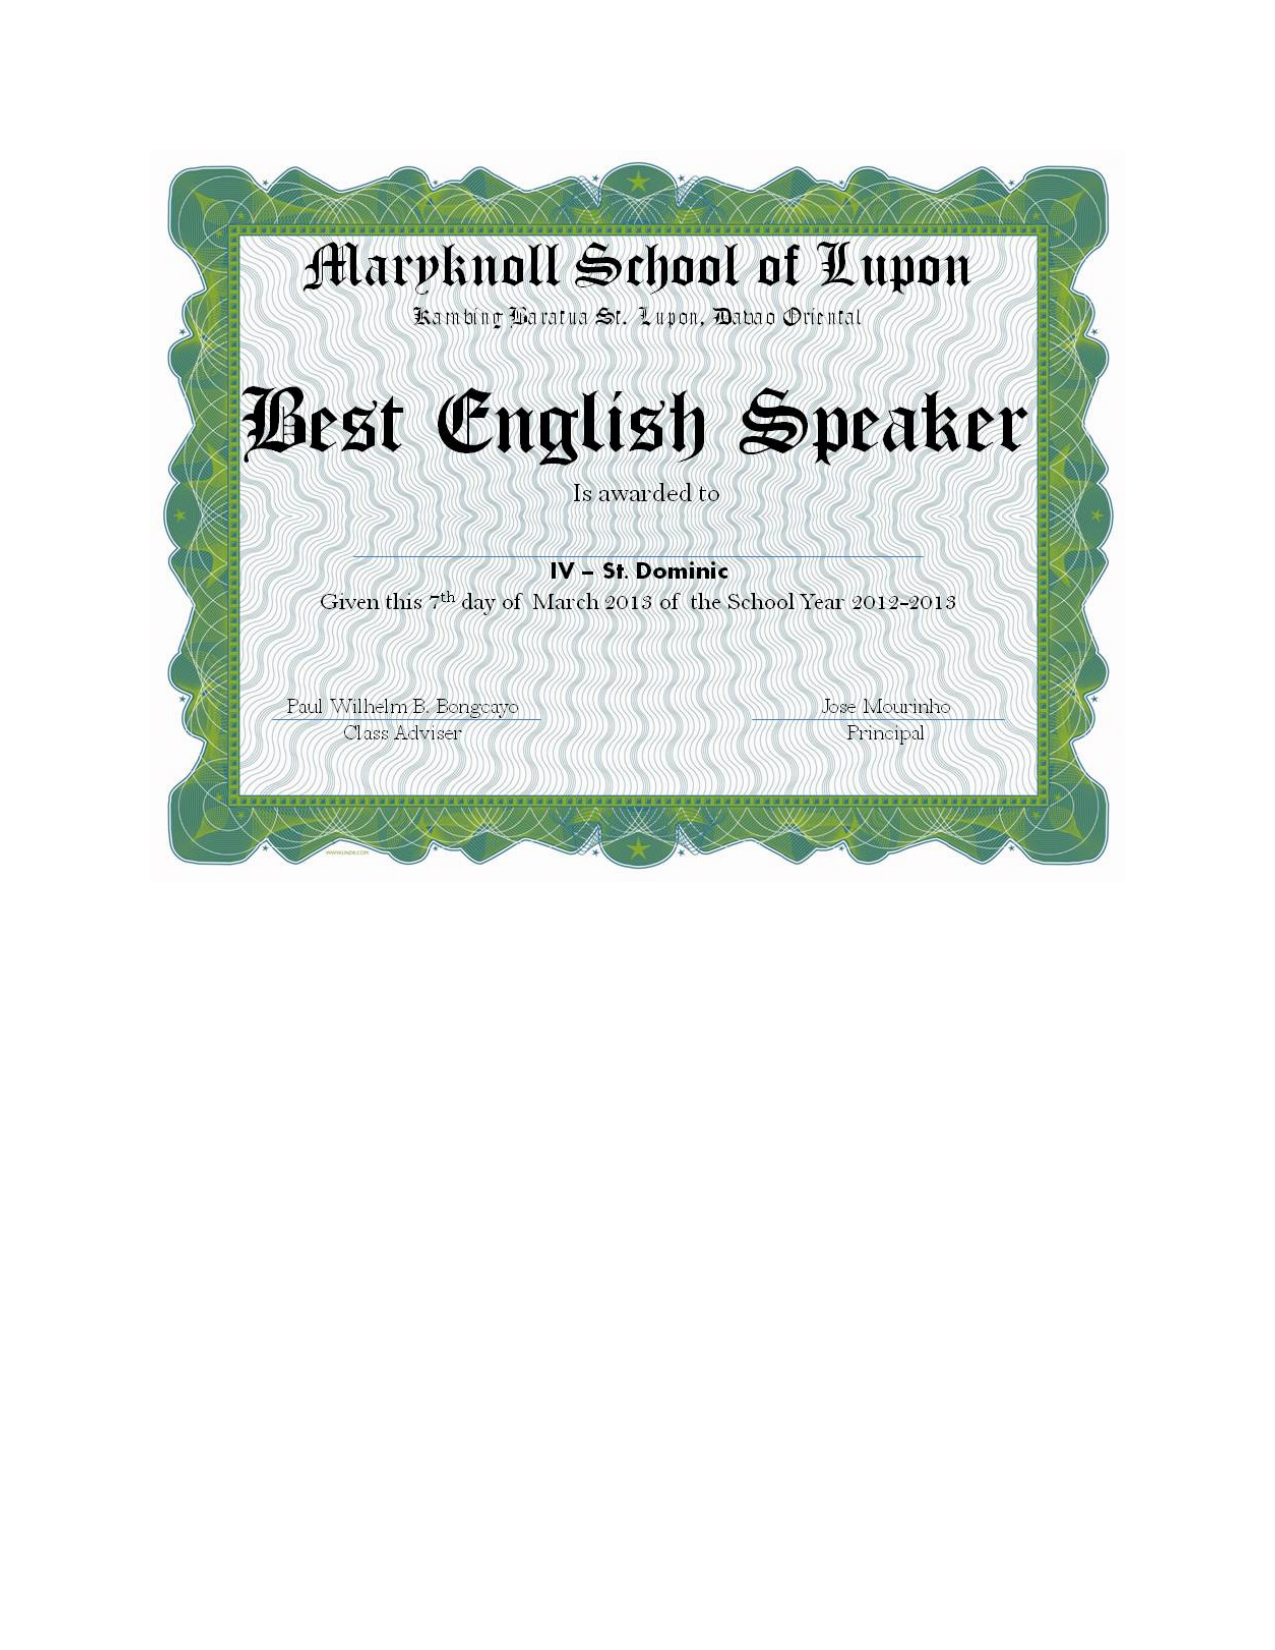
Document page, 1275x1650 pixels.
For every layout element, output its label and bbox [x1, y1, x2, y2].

picture [150, 150, 1125, 882]
